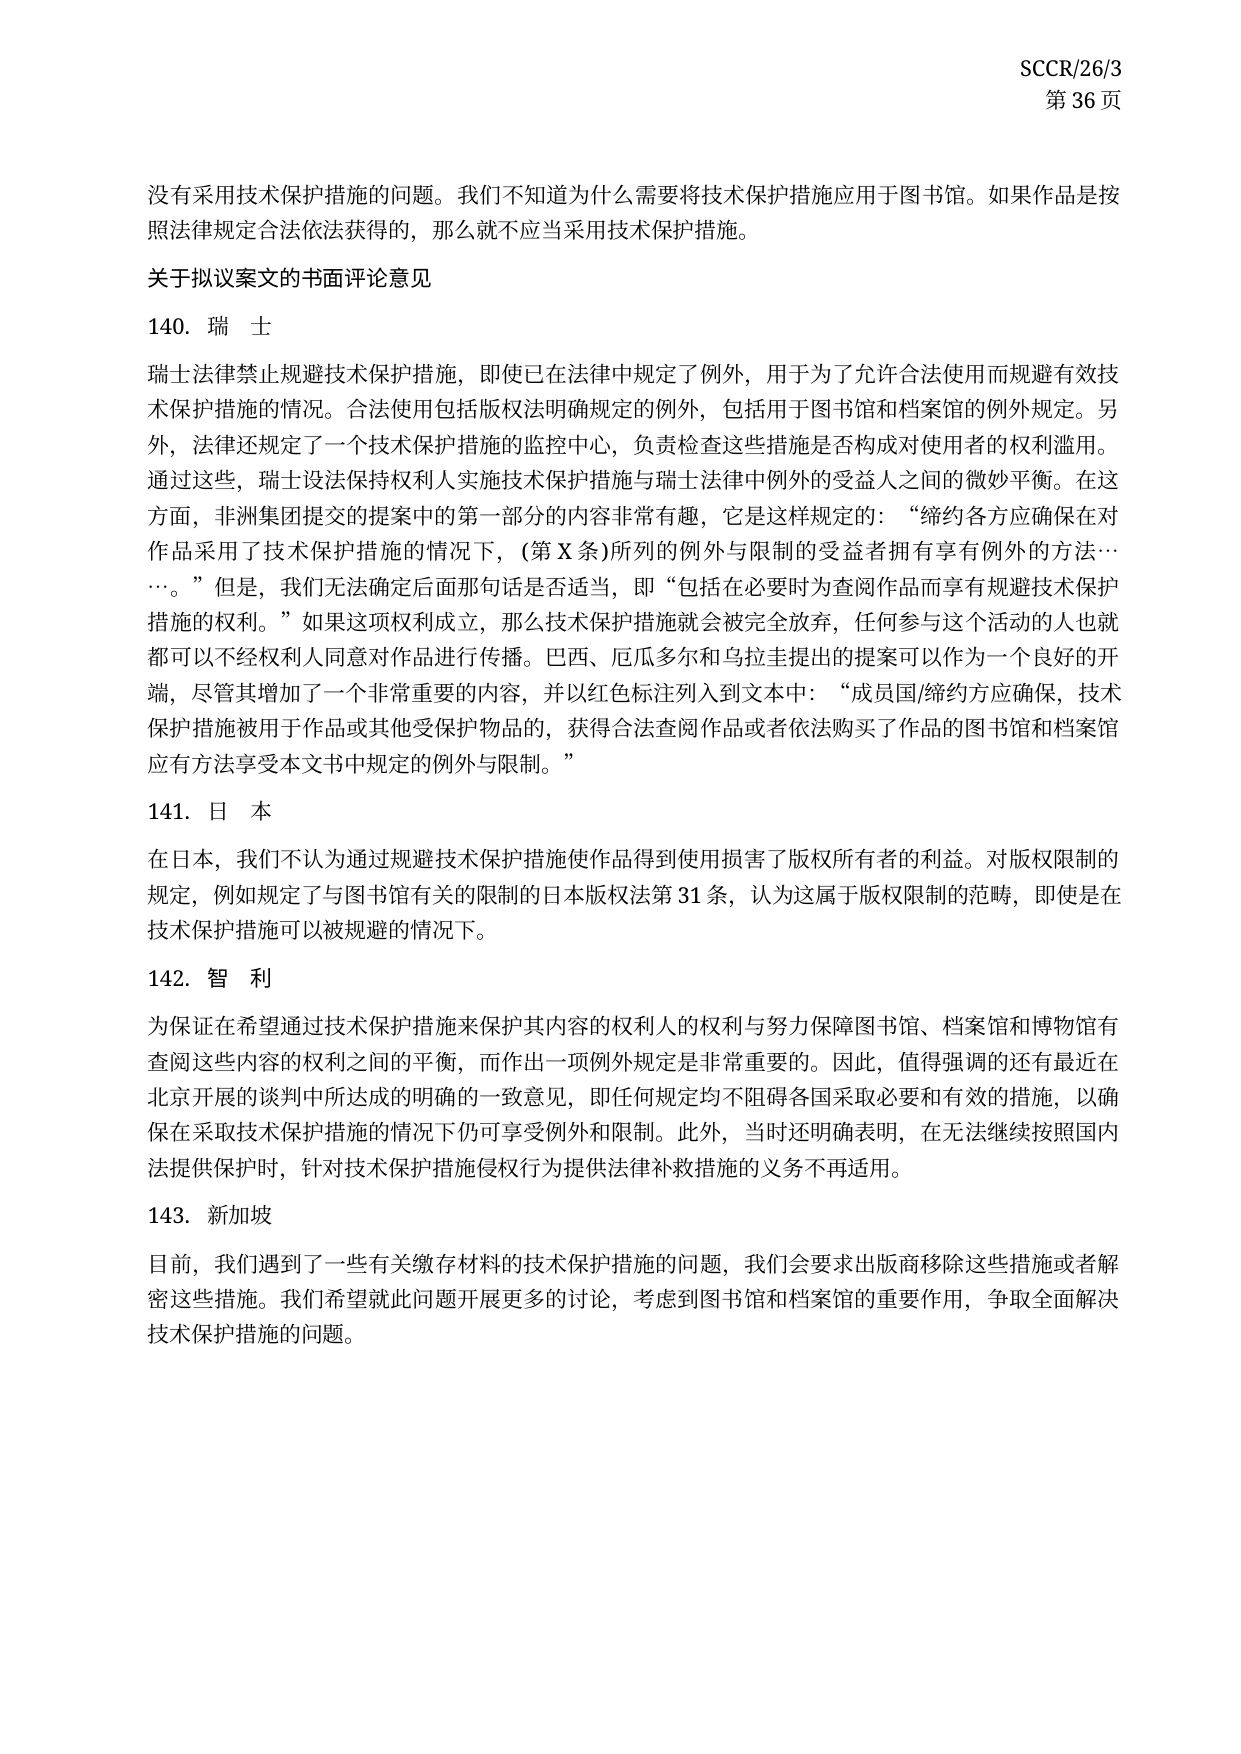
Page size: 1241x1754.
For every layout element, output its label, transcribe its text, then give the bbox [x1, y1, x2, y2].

text 目前，我们遇到了一些有关缴存材料的技术保护措施的问题，我们会要求出版商移除这些措施或者解密这些措施。我们希望就此问题开展更多的讨论，考虑到图书馆和档案馆的重要作用，争取全面解决技术保护措施的问题。 [148, 1243, 1122, 1349]
text 在日本，我们不认为通过规避技术保护措施使作品得到使用损害了版权所有者的利益。对版权限制的规定，例如规定了与图书馆有关的限制的日本版权法第31条，认为这属于版权限制的范畴，即使是在技术保护措施可以被规避的情况下。 [148, 839, 1122, 945]
text . 新加坡 [148, 1195, 1122, 1230]
text 瑞士法律禁止规避技术保护措施，即使已在法律中规定了例外，用于为了允许合法使用而规避有效技术保护措施的情况。合法使用包括版权法明确规定的例外，包括用于图书馆和档案馆的例外规定。另外，法律还规定了一个技术保护措施的监控中心，负责检查这些措施是否构成对使用者的权利滥用。通过这些，瑞士设法保持权利人实施技术保护措施与瑞士法律中例外的受益人之间的微妙平衡。在这方面，非洲集团提交的提案中的第一部分的内容非常有趣，它是这样规定的：“缔约各方应确保在对作品采用了技术保护措施的情况下，(第X条)所列的例外与限制的受益者拥有享有例外的方法……。”但是，我们无法确定后面那句话是否适当，即“包括在必要时为查阅作品而享有规避技术保护措施的权利。”如果这项权利成立，那么技术保护措施就会被完全放弃，任何参与这个活动的人也就都可以不经权利人同意对作品进行传播。巴西、厄瓜多尔和乌拉圭提出的提案可以作为一个良好的开端，尽管其增加了一个非常重要的内容，并以红色标注列入到文本中：“成员国/缔约方应确保，技术保护措施被用于作品或其他受保护物品的，获得合法查阅作品或者依法购买了作品的图书馆和档案馆应有方法享受本文书中规定的例外与限制。” [148, 353, 1122, 778]
text . 日 本 [148, 791, 1122, 826]
text 关于拟议案文的书面评论意见 [148, 257, 1122, 293]
text 为保证在希望通过技术保护措施来保护其内容的权利人的权利与努力保障图书馆、档案馆和博物馆有查阅这些内容的权利之间的平衡，而作出一项例外规定是非常重要的。因此，值得强调的还有最近在北京开展的谈判中所达成的明确的一致意见，即任何规定均不阻碍各国采取必要和有效的措施，以确保在采取技术保护措施的情况下仍可享受例外和限制。此外，当时还明确表明，在无法继续按照国内法提供保护时，针对技术保护措施侵权行为提供法律补救措施的义务不再适用。 [148, 1005, 1122, 1182]
text . 智 利 [148, 957, 1122, 993]
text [148, 174, 1122, 245]
text . 瑞 士 [148, 305, 1122, 341]
